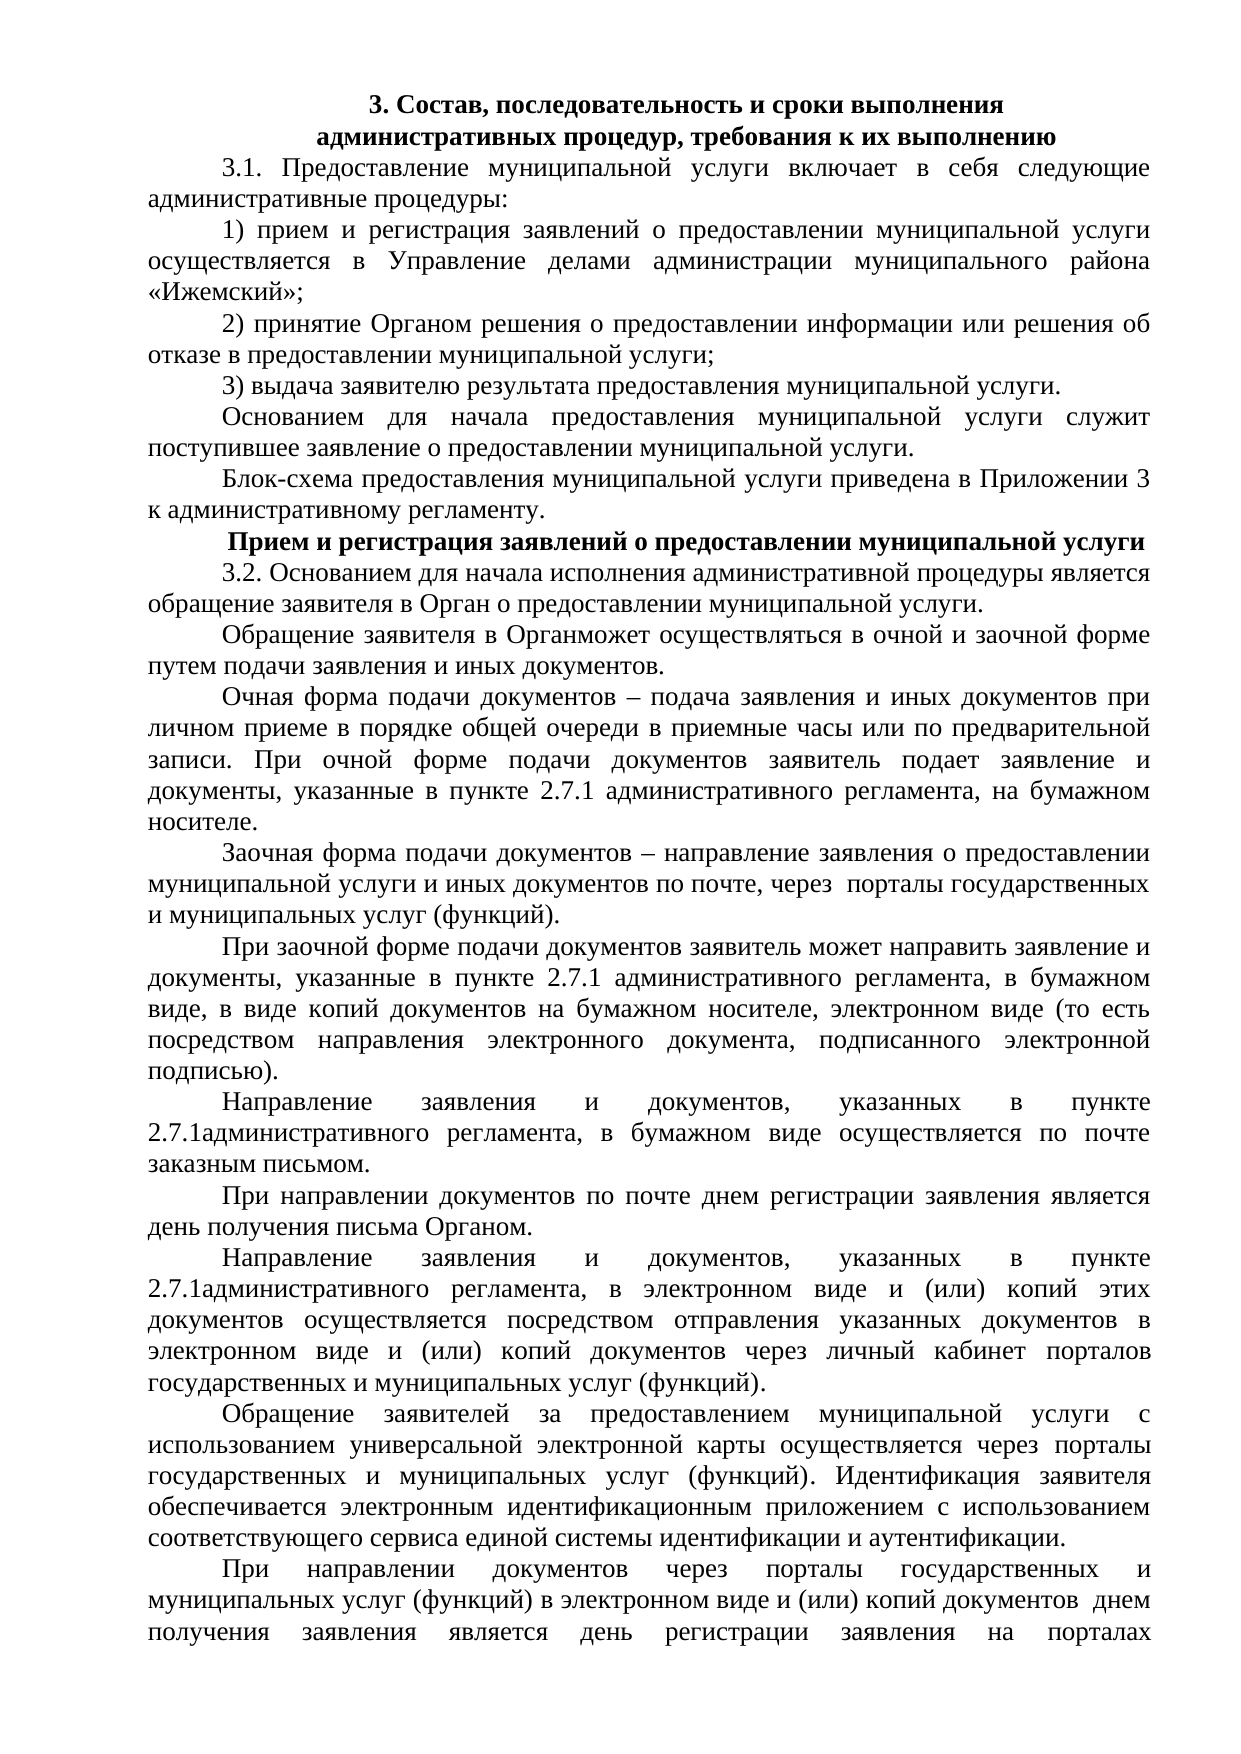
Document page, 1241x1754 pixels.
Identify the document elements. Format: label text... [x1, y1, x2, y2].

text При направлении документов по почте днем регистрации заявления является день получения письма Органом. [148, 1179, 1152, 1241]
text Обращение заявителя в Органможет осуществляться в очной и заочной форме путем подачи заявления и иных документов. [148, 618, 1152, 680]
text 3.1. Предоставление муниципальной услуги включает в себя следующие административные процедуры: [148, 151, 1152, 213]
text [148, 1552, 1152, 1646]
text Прием и регистрация заявлений о предоставлении муниципальной услуги [148, 525, 1152, 556]
text 3. Состав, последовательность и сроки выполнения [148, 89, 1152, 120]
text 3) выдача заявителю результата предоставления муниципальной услуги. [148, 369, 1152, 400]
text Заочная форма подачи документов – направление заявления о предоставлении муниципальной услуги и иных документов по почте, через порталы государственных и муниципальных услуг (функций). [148, 836, 1152, 929]
text 3.2. Основанием для начала исполнения административной процедуры является обращение заявителя в Орган о предоставлении муниципальной услуги. [148, 556, 1152, 618]
text Направление заявления и документов, указанных в пункте 2.7.1административного регламента, в электронном виде и (или) копий этих документов осуществляется посредством отправления указанных документов в электронном виде и (или) копий документов через личный кабинет порталов государственных и муниципальных услуг (функций). [148, 1241, 1152, 1397]
text При заочной форме подачи документов заявитель может направить заявление и документы, указанные в пункте 2.7.1 административного регламента, в бумажном виде, в виде копий документов на бумажном носителе, электронном виде (то есть посредством направления электронного документа, подписанного электронной подписью). [148, 929, 1152, 1085]
text Основанием для начала предоставления муниципальной услуги служит поступившее заявление о предоставлении муниципальной услуги. [148, 400, 1152, 462]
text Направление заявления и документов, указанных в пункте 2.7.1административного регламента, в бумажном виде осуществляется по почте заказным письмом. [148, 1085, 1152, 1179]
text Блок-схема предоставления муниципальной услуги приведена в Приложении 3 к административному регламенту. [148, 462, 1152, 525]
text административных процедур, требования к их выполнению [148, 120, 1152, 151]
text Обращение заявителей за предоставлением муниципальной услуги с использованием универсальной электронной карты осуществляется через порталы государственных и муниципальных услуг (функций). Идентификация заявителя обеспечивается электронным идентификационным приложением с использованием соответствующего сервиса единой системы идентификации и аутентификации. [148, 1397, 1152, 1552]
text 1) прием и регистрация заявлений о предоставлении муниципальной услуги осуществляется в Управление делами администрации муниципального района «Ижемский»; [148, 213, 1152, 307]
text Очная форма подачи документов – подача заявления и иных документов при личном приеме в порядке общей очереди в приемные часы или по предварительной записи. При очной форме подачи документов заявитель подает заявление и документы, указанные в пункте 2.7.1 административного регламента, на бумажном носителе. [148, 680, 1152, 836]
text 2) принятие Органом решения о предоставлении информации или решения об отказе в предоставлении муниципальной услуги; [148, 307, 1152, 369]
